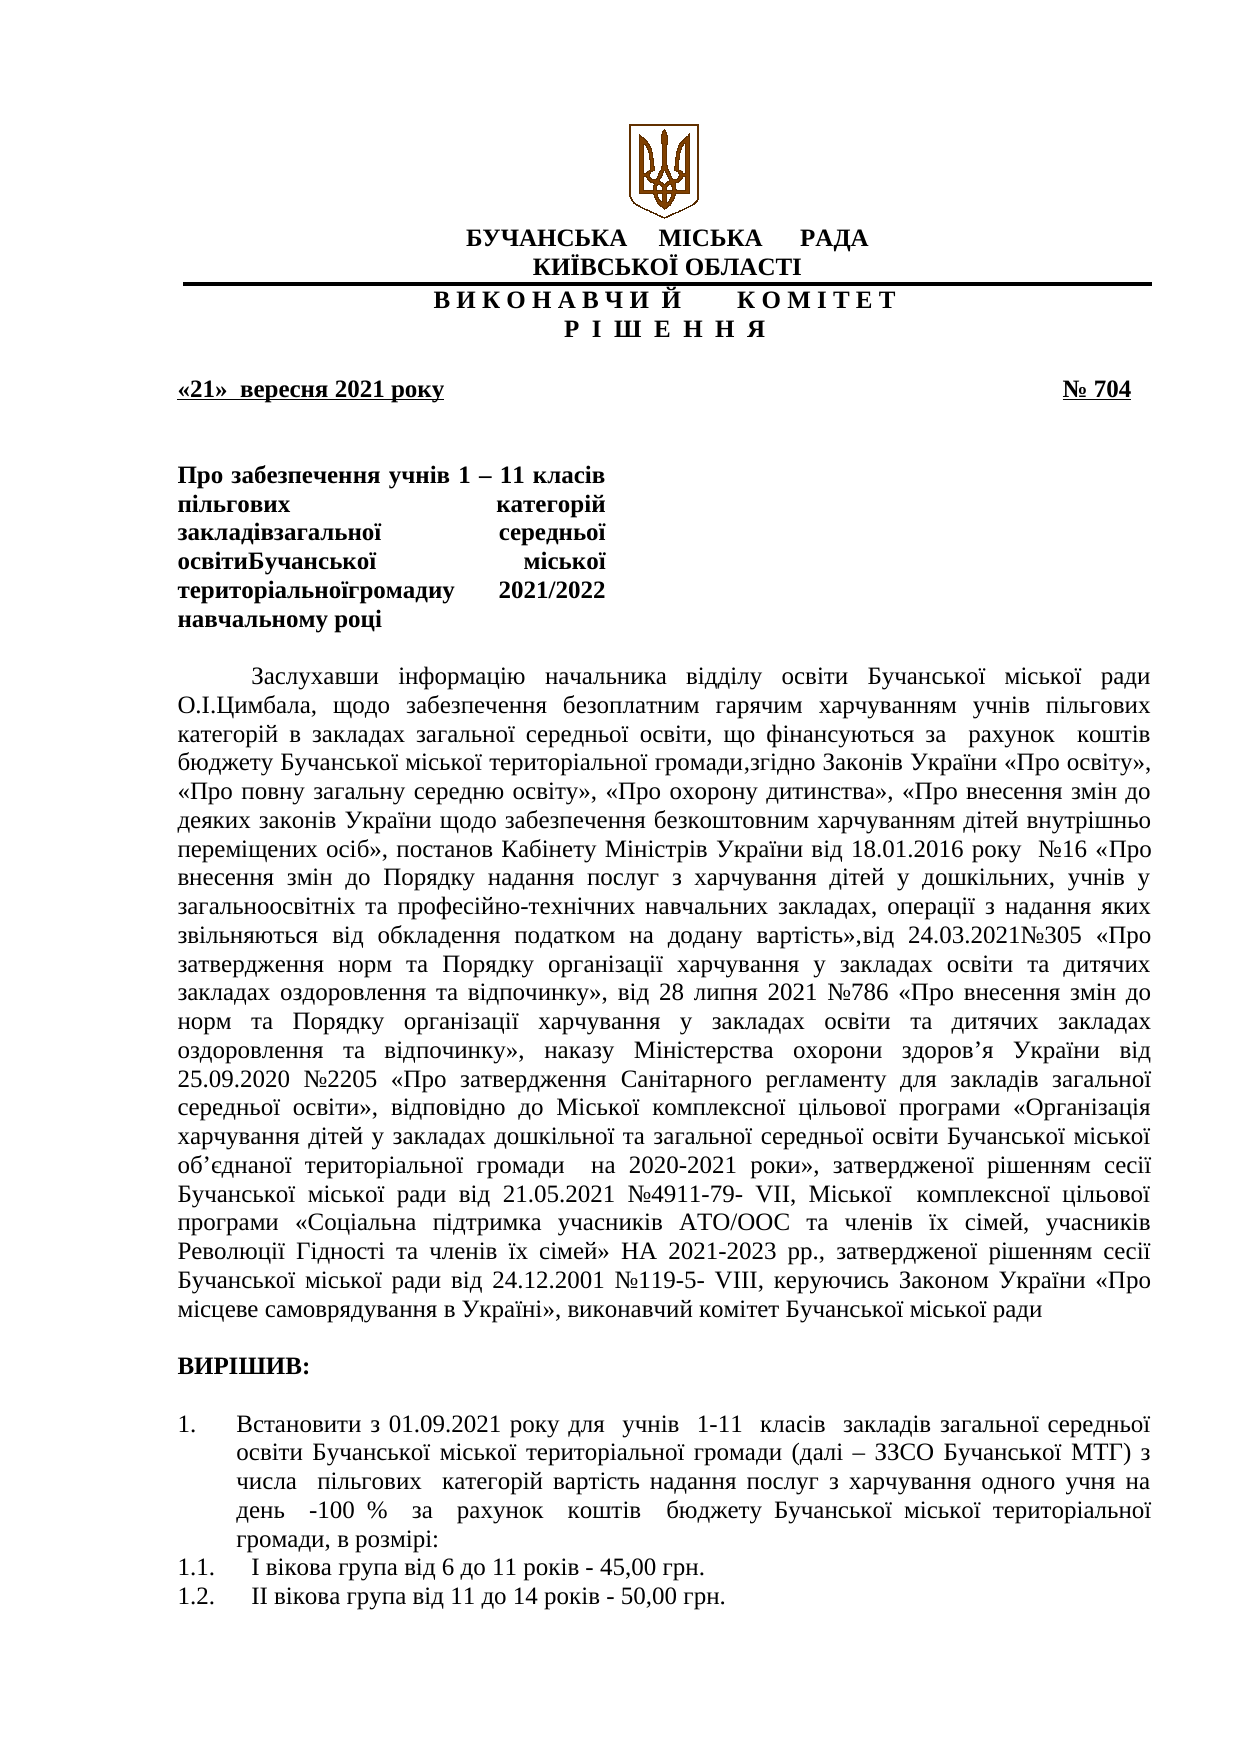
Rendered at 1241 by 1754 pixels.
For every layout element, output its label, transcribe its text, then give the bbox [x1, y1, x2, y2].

subtitle КИЇВСЬКОЇ ОБЛАСТІ [183, 252, 1152, 282]
text БУЧАНСЬКА МІСЬКА РАДА [183, 223, 1152, 252]
list І вікова група від 6 до 11 років - 45,00 грн. [177, 1552, 1152, 1581]
text «21» вересня 2021 року № 704 [177, 374, 1152, 402]
text Заслухавши інформацію начальника відділу освіти Бучанської міської ради О.І.Цимбала, щодо забезпечення безоплатним гарячим харчуванням учнів пільгових категорій в закладах загальної середньої освіти, що фінансуються за рахунок коштів бюджету Бучанської міської територіальної громади,згідно Законів України «Про освіту», «Про повну загальну середню освіту», «Про охорону дитинства», «Про внесення змін до деяких законів України щодо забезпечення безкоштовним харчуванням дітей внутрішньо переміщених осіб», постанов Кабінету Міністрів України від 18.01.2016 року №16 «Про внесення змін до Порядку надання послуг з харчування дітей у дошкільних, учнів у загальноосвітніх та професійно-технічних навчальних закладах, операції з надання яких звільняються від обкладення податком на додану вартість»,від 24.03.2021№305 «Про затвердження норм та Порядку організації харчування у закладах освіти та дитячих закладах оздоровлення та відпочинку», від 28 липня 2021 №786 «Про внесення змін до норм та Порядку організації харчування у закладах освіти та дитячих закладах оздоровлення та відпочинку», наказу Міністерства охорони здоров’я України від 25.09.2020 №2205 «Про затвердження Санітарного регламенту для закладів загальної середньої освіти», відповідно до Міської комплексної цільової програми «Організація харчування дітей у закладах дошкільної та загальної середньої освіти Бучанської міської об’єднаної територіальної громади на 2020-2021 роки», затвердженої рішенням сесії Бучанської міської ради від 21.05.2021 №4911-79- VII, Міської комплексної цільової програми «Соціальна підтримка учасників АТО/ООС та членів їх сімей, учасників Революції Гідності та членів їх сімей» НА 2021-2023 рр., затвердженої рішенням сесії Бучанської міської ради від 24.12.2001 №119-5- VIIІ, керуючись Законом України «Про місцеве самоврядування в Україні», виконавчий комітет Бучанської міської ради [177, 661, 1152, 1006]
picture [622, 118, 707, 223]
subtitle В И К О Н А В Ч И Й К О М І Т Е Т [177, 286, 1152, 314]
list ІІ вікова група від 11 до 14 років - 50,00 грн. [177, 1581, 1152, 1610]
list Встановити з 01.09.2021 року для учнів 1-11 класів закладів загальної середньої освіти Бучанської міської територіальної громади (далі – ЗЗСО Бучанської МТГ) з числа пільгових категорій вартість надання послуг з харчування одного учня на день -100 % за рахунок коштів бюджету Бучанської міської територіальної громади, в розмірі: [177, 1409, 1152, 1552]
text Про забезпечення учнів 1 – 11 класів пільгових категорій закладівзагальної середньої освітиБучанської міської територіальноїгромадиу 2021/2022 навчальному році [177, 460, 606, 632]
text Заслухавши інформацію начальника відділу освіти Бучанської міської ради О.І.Цимбала, щодо забезпечення безоплатним гарячим харчуванням учнів пільгових категорій в закладах загальної середньої освіти, що фінансуються за рахунок коштів бюджету Бучанської міської територіальної громади,згідно Законів України «Про освіту», «Про повну загальну середню освіту», «Про охорону дитинства», «Про внесення змін до деяких законів України щодо забезпечення безкоштовним харчуванням дітей внутрішньо переміщених осіб», постанов Кабінету Міністрів України від 18.01.2016 року №16 «Про внесення змін до Порядку надання послуг з харчування дітей у дошкільних, учнів у загальноосвітніх та професійно-технічних навчальних закладах, операції з надання яких звільняються від обкладення податком на додану вартість»,від 24.03.2021№305 «Про затвердження норм та Порядку організації харчування у закладах освіти та дитячих закладах оздоровлення та відпочинку», від 28 липня 2021 №786 «Про внесення змін до норм та Порядку організації харчування у закладах освіти та дитячих закладах оздоровлення та відпочинку», наказу Міністерства охорони здоров’я України від 25.09.2020 №2205 «Про затвердження Санітарного регламенту для закладів загальної середньої освіти», відповідно до Міської комплексної цільової програми «Організація харчування дітей у закладах дошкільної та загальної середньої освіти Бучанської міської об’єднаної територіальної громади на 2020-2021 роки», затвердженої рішенням сесії Бучанської міської ради від 21.05.2021 №4911-79- VII, Міської комплексної цільової програми «Соціальна підтримка учасників АТО/ООС та членів їх сімей, учасників Революції Гідності та членів їх сімей» НА 2021-2023 рр., затвердженої рішенням сесії Бучанської міської ради від 24.12.2001 №119-5- VIIІ, керуючись Законом України «Про місцеве самоврядування в Україні», виконавчий комітет Бучанської міської ради [177, 1035, 1152, 1322]
subtitle Р І Ш Е Н Н Я [177, 314, 1152, 343]
text ВИРІШИВ: [177, 1351, 1152, 1380]
